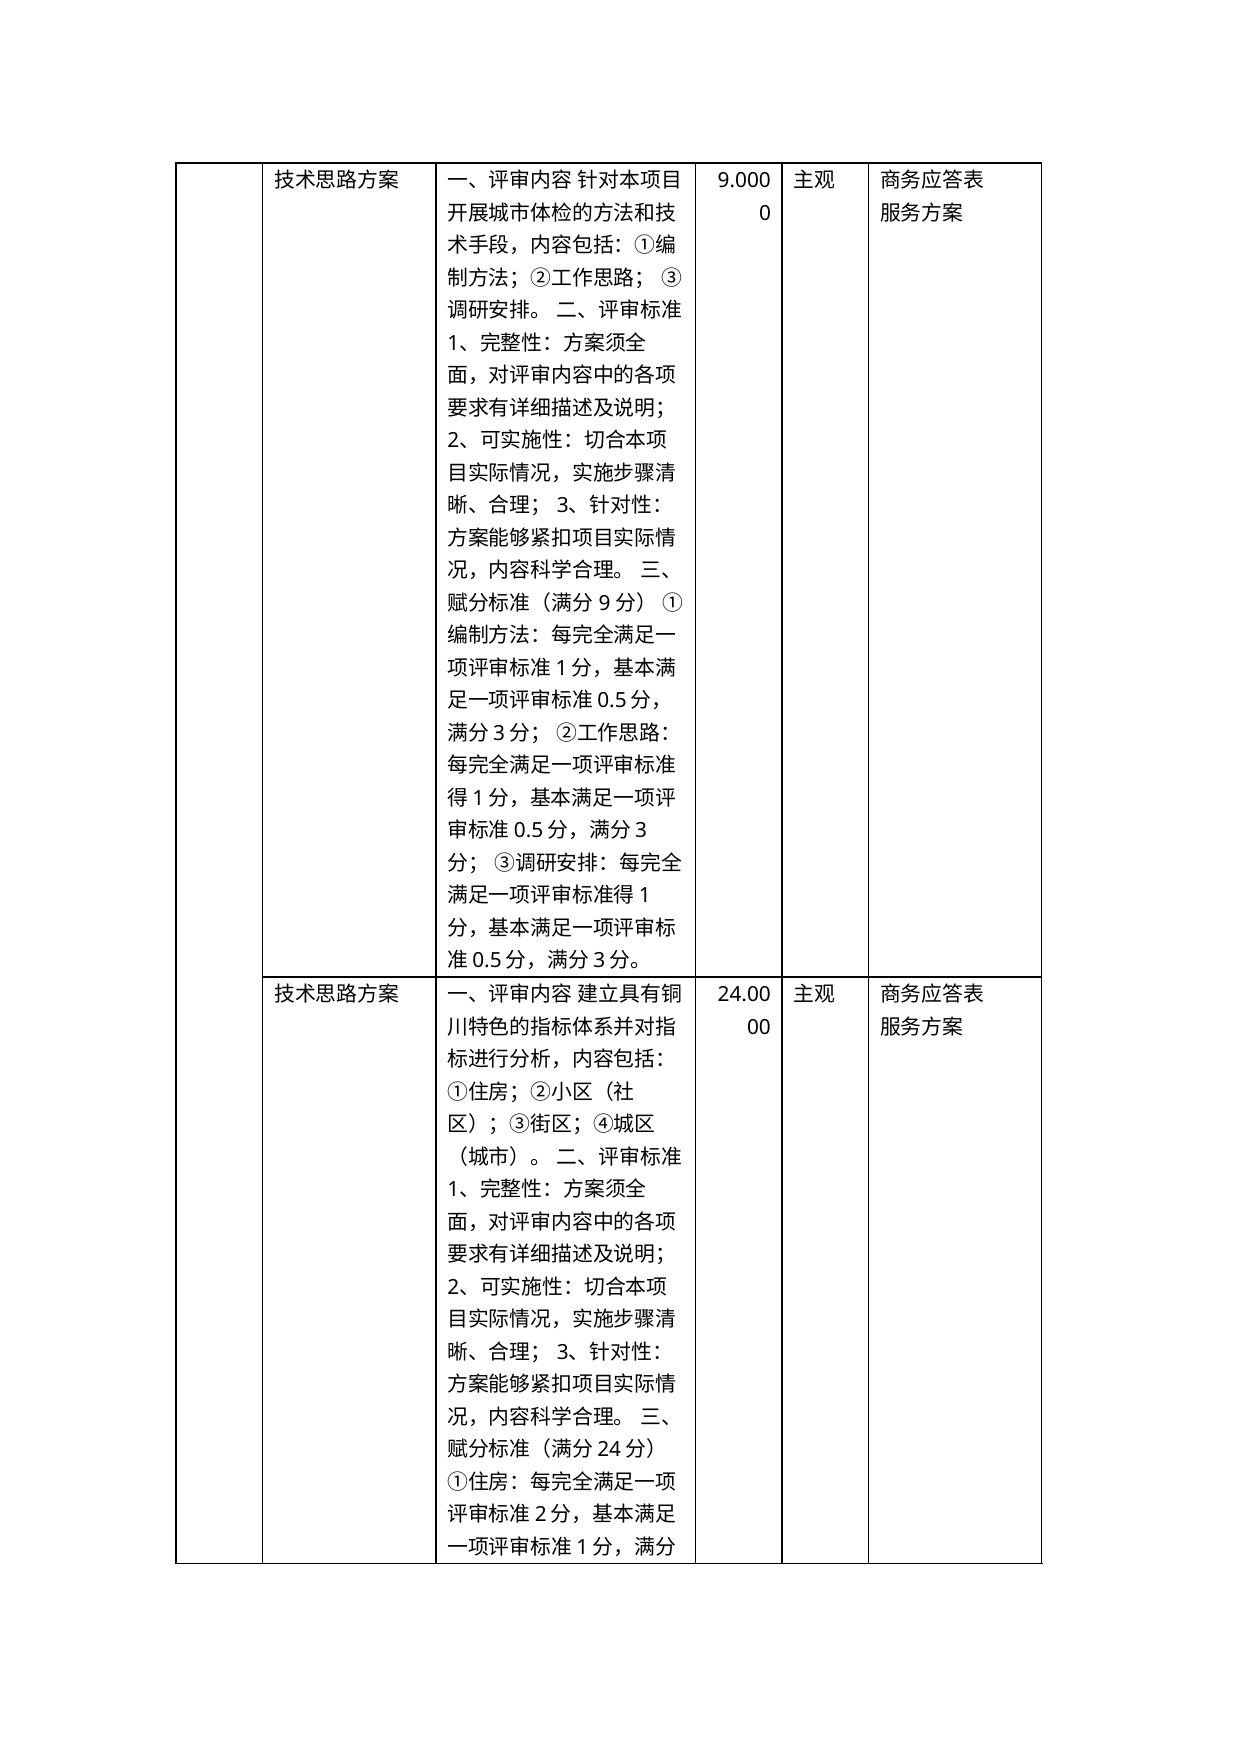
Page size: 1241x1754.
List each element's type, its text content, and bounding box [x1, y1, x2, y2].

table_cell 商务应答表 服务方案 [869, 978, 1041, 1563]
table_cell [437, 978, 695, 1563]
table_cell 主观 [783, 164, 868, 976]
table_cell 24.0000 [696, 978, 781, 1563]
table_cell 技术思路方案 [263, 978, 435, 1563]
table_cell 技术思路方案 [263, 164, 435, 976]
table_cell 9.0000 [696, 164, 781, 976]
table_cell 主观 [783, 978, 868, 1563]
table_cell 商务应答表 服务方案 [869, 164, 1041, 976]
table_cell 一、评审内容 针对本项目开展城市体检的方法和技术手段，内容包括：①编制方法；②工作思路； ③调研安排。 二、评审标准 1、完整性：方案须全面，对评审内容中的各项要求有详细描述及说明； 2、可实施性：切合本项目实际情况，实施步骤清晰、合理； 3、针对性：方案能够紧扣项目实际情况，内容科学合理。 三、赋分标准（满分 9 分） ①编制方法：每完全满足一项评审标准1分，基本满足一项评审标准0.5分，满分3分； ②工作思路：每完全满足一项评审标准得1分，基本满足一项评审标准0.5分，满分3分； ③调研安排：每完全满足一项评审标准得1分，基本满足一项评审标准0.5分，满分3分。 [437, 164, 695, 976]
